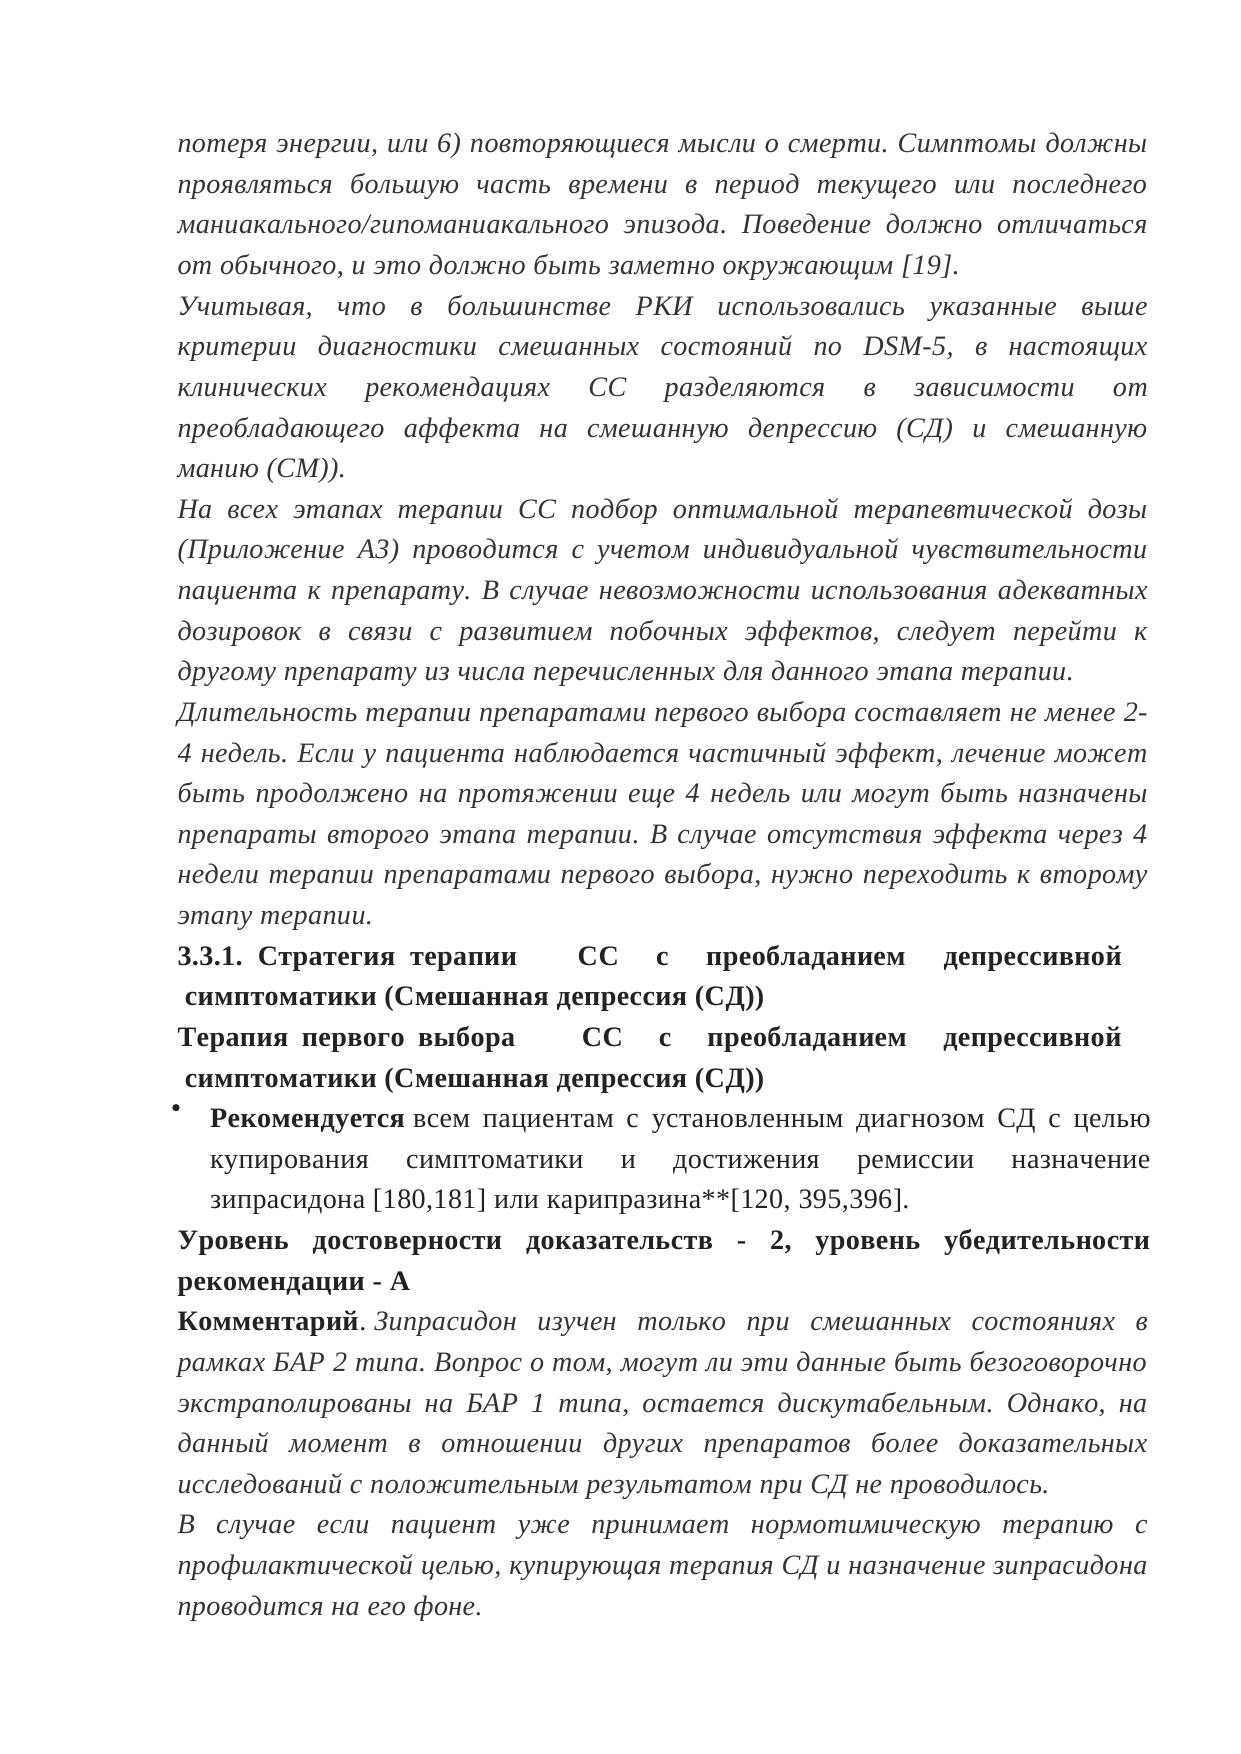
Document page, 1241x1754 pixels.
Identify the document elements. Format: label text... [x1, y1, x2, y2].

text 3.3.1. Стратегия терапии СС с преобладанием депрессивной симптоматики (Смешанная депрессия (СД)) [177, 931, 1152, 1012]
text Длительность терапии препаратами первого выбора составляет не менее 2-4 недель. Если у пациента наблюдается частичный эффект, лечение может быть продолжено на протяжении еще 4 недель или могут быть назначены препараты второго этапа терапии. В случае отсутствия эффекта через 4 недели терапии препаратами первого выбора, нужно переходить к второму этапу терапии. [177, 687, 1152, 931]
text В случае если пациент уже принимает нормотимическую терапию с профилактической целью, купирующая терапия СД и назначение зипрасидона проводится на его фоне. [177, 1499, 1152, 1621]
text Учитывая, что в большинстве РКИ использовались указанные выше критерии диагностики смешанных состояний по DSM-5, в настоящих клинических рекомендациях СС разделяются в зависимости от преобладающего аффекта на смешанную депрессию (СД) и смешанную манию (СМ)). [177, 281, 1152, 484]
text Терапия первого выбора СС с преобладанием депрессивной симптоматики (Смешанная депрессия (СД)) [177, 1012, 1152, 1093]
list Рекомендуется всем пациентам с установленным диагнозом СД с целью купирования симптоматики и достижения ремиссии назначение зипрасидона [180,181] или карипразина**[120, 395,396]. [172, 1093, 1152, 1215]
text Комментарий. Зипрасидон изучен только при смешанных состояниях в рамках БАР 2 типа. Вопрос о том, могут ли эти данные быть безоговорочно экстраполированы на БАР 1 типа, остается дискутабельным. Однако, на данный момент в отношении других препаратов более доказательных исследований с положительным результатом при СД не проводилось. [177, 1296, 1152, 1499]
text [177, 118, 1152, 281]
text На всех этапах терапии CC подбор оптимальной терапевтической дозы (Приложение А3) проводится с учетом индивидуальной чувствительности пациента к препарату. В случае невозможности использования адекватных дозировок в связи с развитием побочных эффектов, следует перейти к другому препарату из числа перечисленных для данного этапа терапии. [177, 484, 1152, 687]
text Уровень достоверности доказательств - 2, уровень убедительности рекомендации - А [177, 1215, 1152, 1296]
